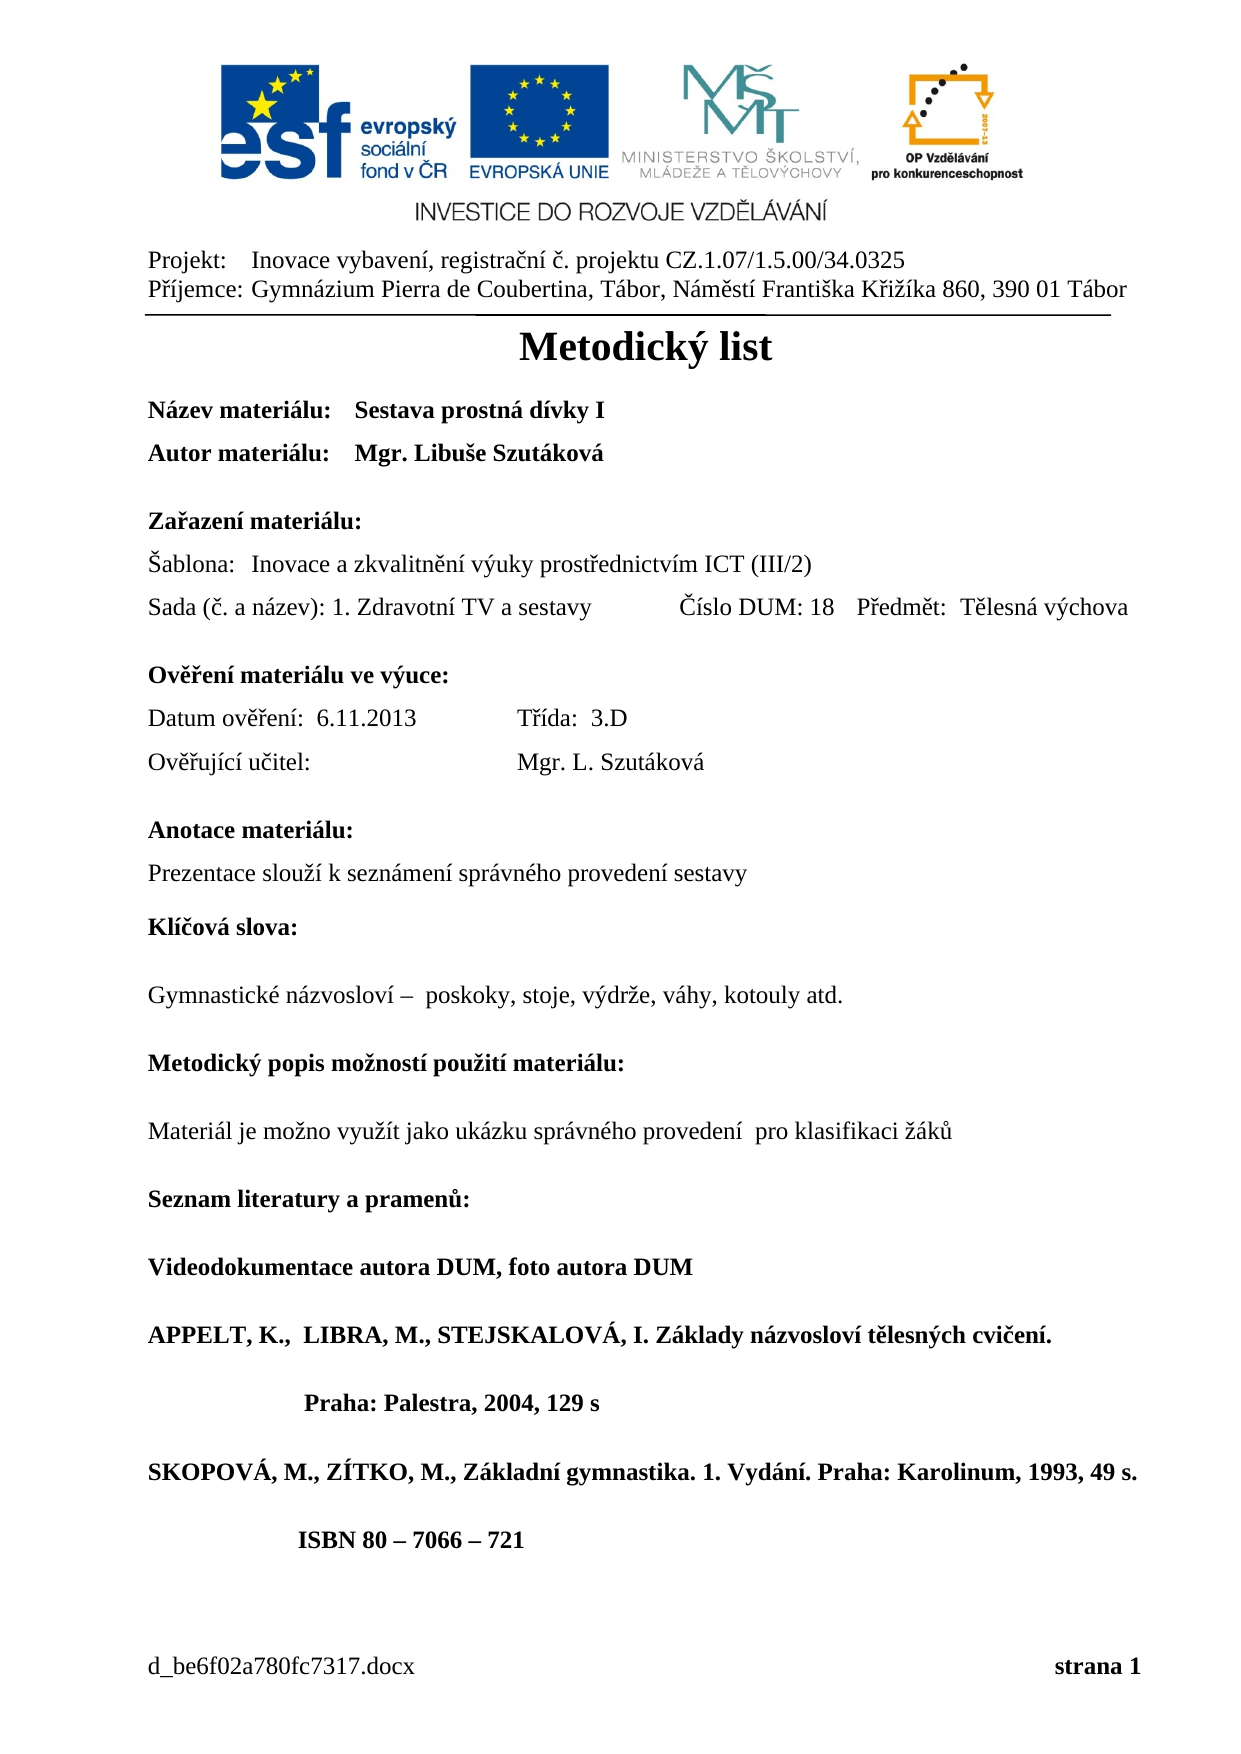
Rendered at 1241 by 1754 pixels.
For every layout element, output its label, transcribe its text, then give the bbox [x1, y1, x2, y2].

text Metodický list [148, 322, 1144, 370]
text SKOPOVÁ, M., ZÍTKO, M., Základní gymnastika. 1. Vydání. Praha: Karolinum, 1993, 49 s. [148, 1457, 1144, 1485]
text Datum ověření: 6.11.2013 Třída: 3.D [148, 703, 1144, 732]
text Šablona: Inovace a zkvalitnění výuky prostřednictvím ICT (III/2) [148, 549, 1144, 578]
text Seznam literatury a pramenů: [148, 1184, 1144, 1213]
text Ověření materiálu ve výuce: [148, 660, 1144, 689]
text Anotace materiálu: [148, 815, 1144, 843]
text Ověřující učitel: Mgr. L. Szutáková [148, 747, 1144, 775]
text Klíčová slova: [148, 912, 1144, 940]
text Videodokumentace autora DUM, foto autora DUM [148, 1252, 1144, 1281]
picture [217, 62, 1029, 224]
text Gymnastické názvosloví – poskoky, stoje, výdrže, váhy, kotouly atd. [148, 980, 1144, 1008]
text Prezentace slouží k seznámení správného provedení sestavy [148, 858, 1144, 887]
text Název materiálu: Sestava prostná dívky I [148, 395, 1144, 423]
text Materiál je možno využít jako ukázku správného provedení pro klasifikaci žáků [148, 1116, 1144, 1145]
text Autor materiálu: Mgr. Libuše Szutáková [148, 438, 1144, 467]
text Metodický popis možností použití materiálu: [148, 1048, 1144, 1077]
text APPELT, K., LIBRA, M., STEJSKALOVÁ, I. Základy názvosloví tělesných cvičení. [148, 1320, 1144, 1349]
text ISBN 80 – 7066 – 721 [148, 1525, 1144, 1553]
text Praha: Palestra, 2004, 129 s [148, 1388, 1144, 1417]
text Zařazení materiálu: [148, 506, 1144, 535]
text Sada (č. a název): 1. Zdravotní TV a sestavy Číslo DUM: 18 Předmět: Tělesná výchova [148, 592, 1144, 621]
